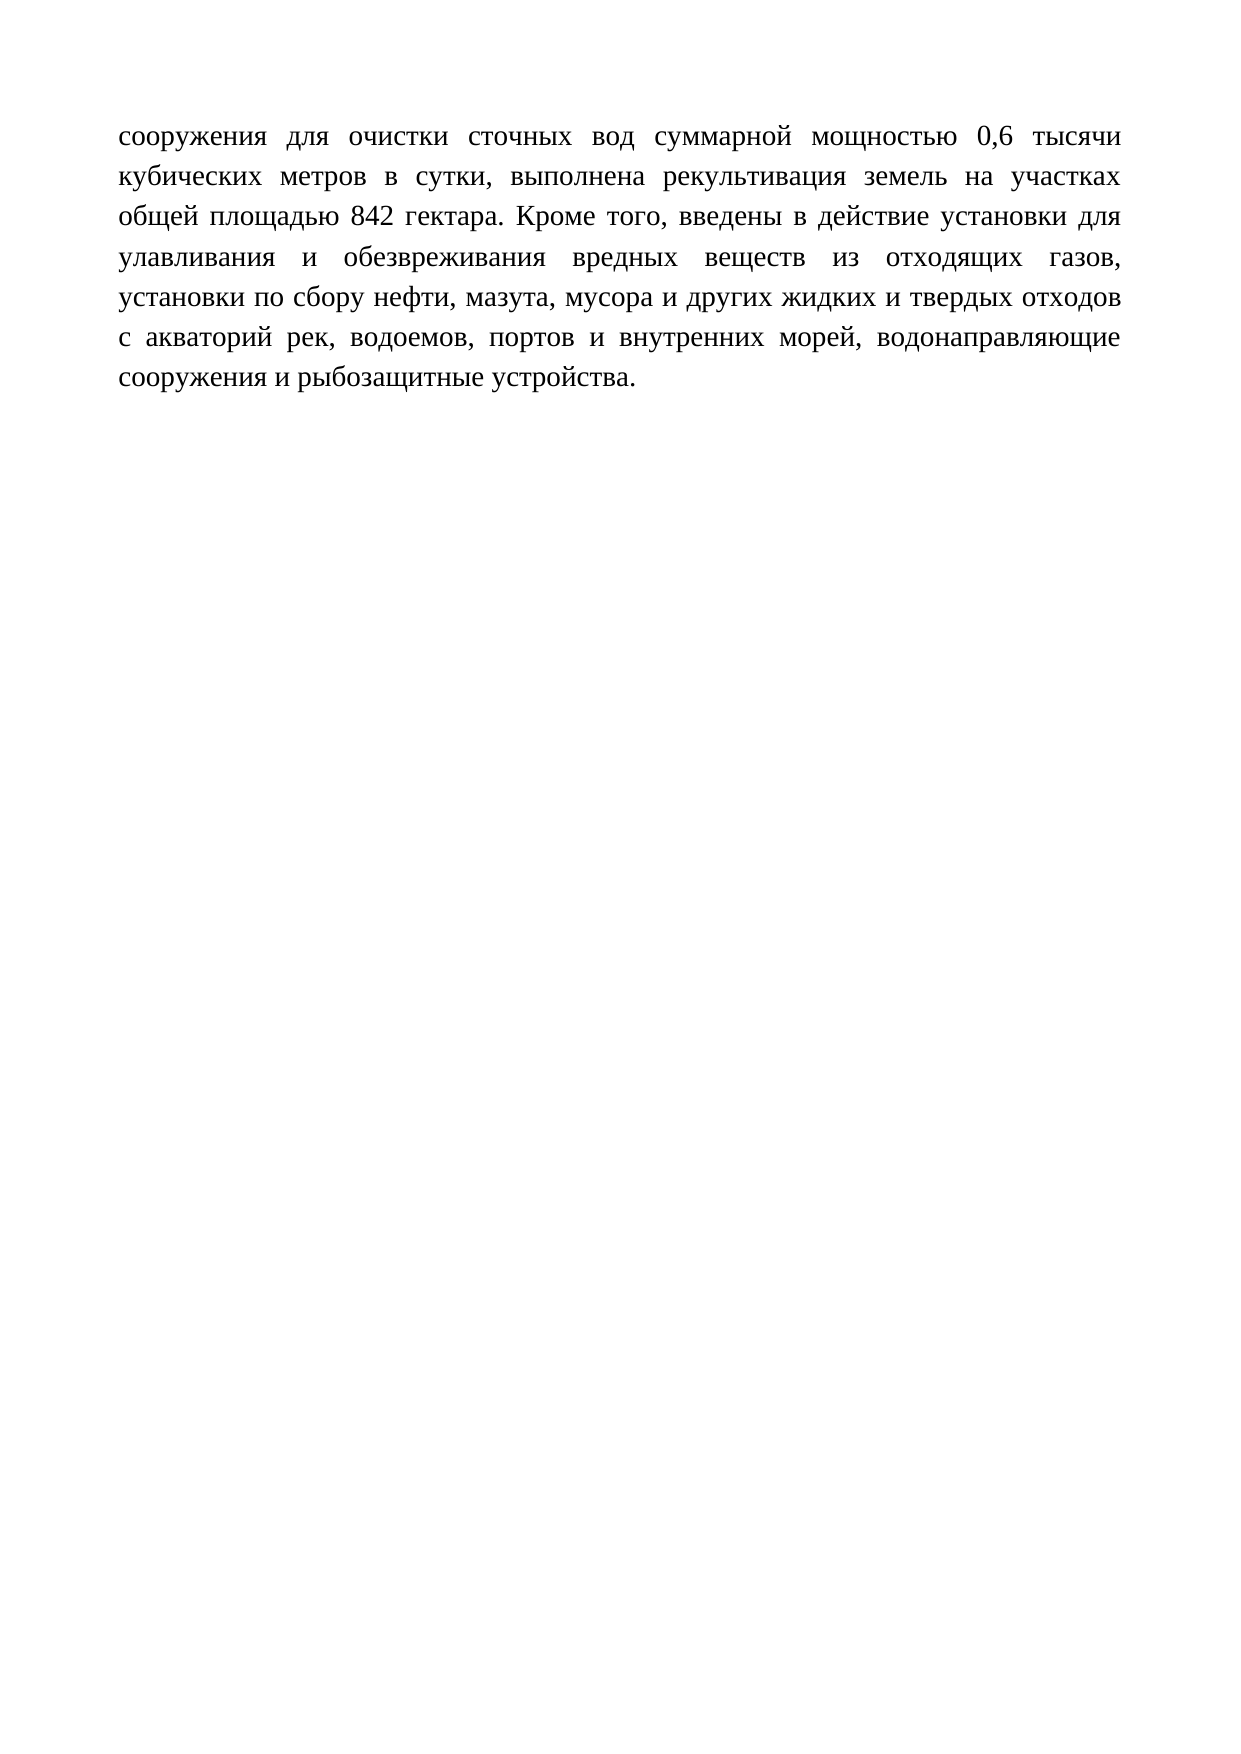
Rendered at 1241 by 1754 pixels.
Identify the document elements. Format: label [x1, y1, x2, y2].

text [118, 118, 1122, 393]
